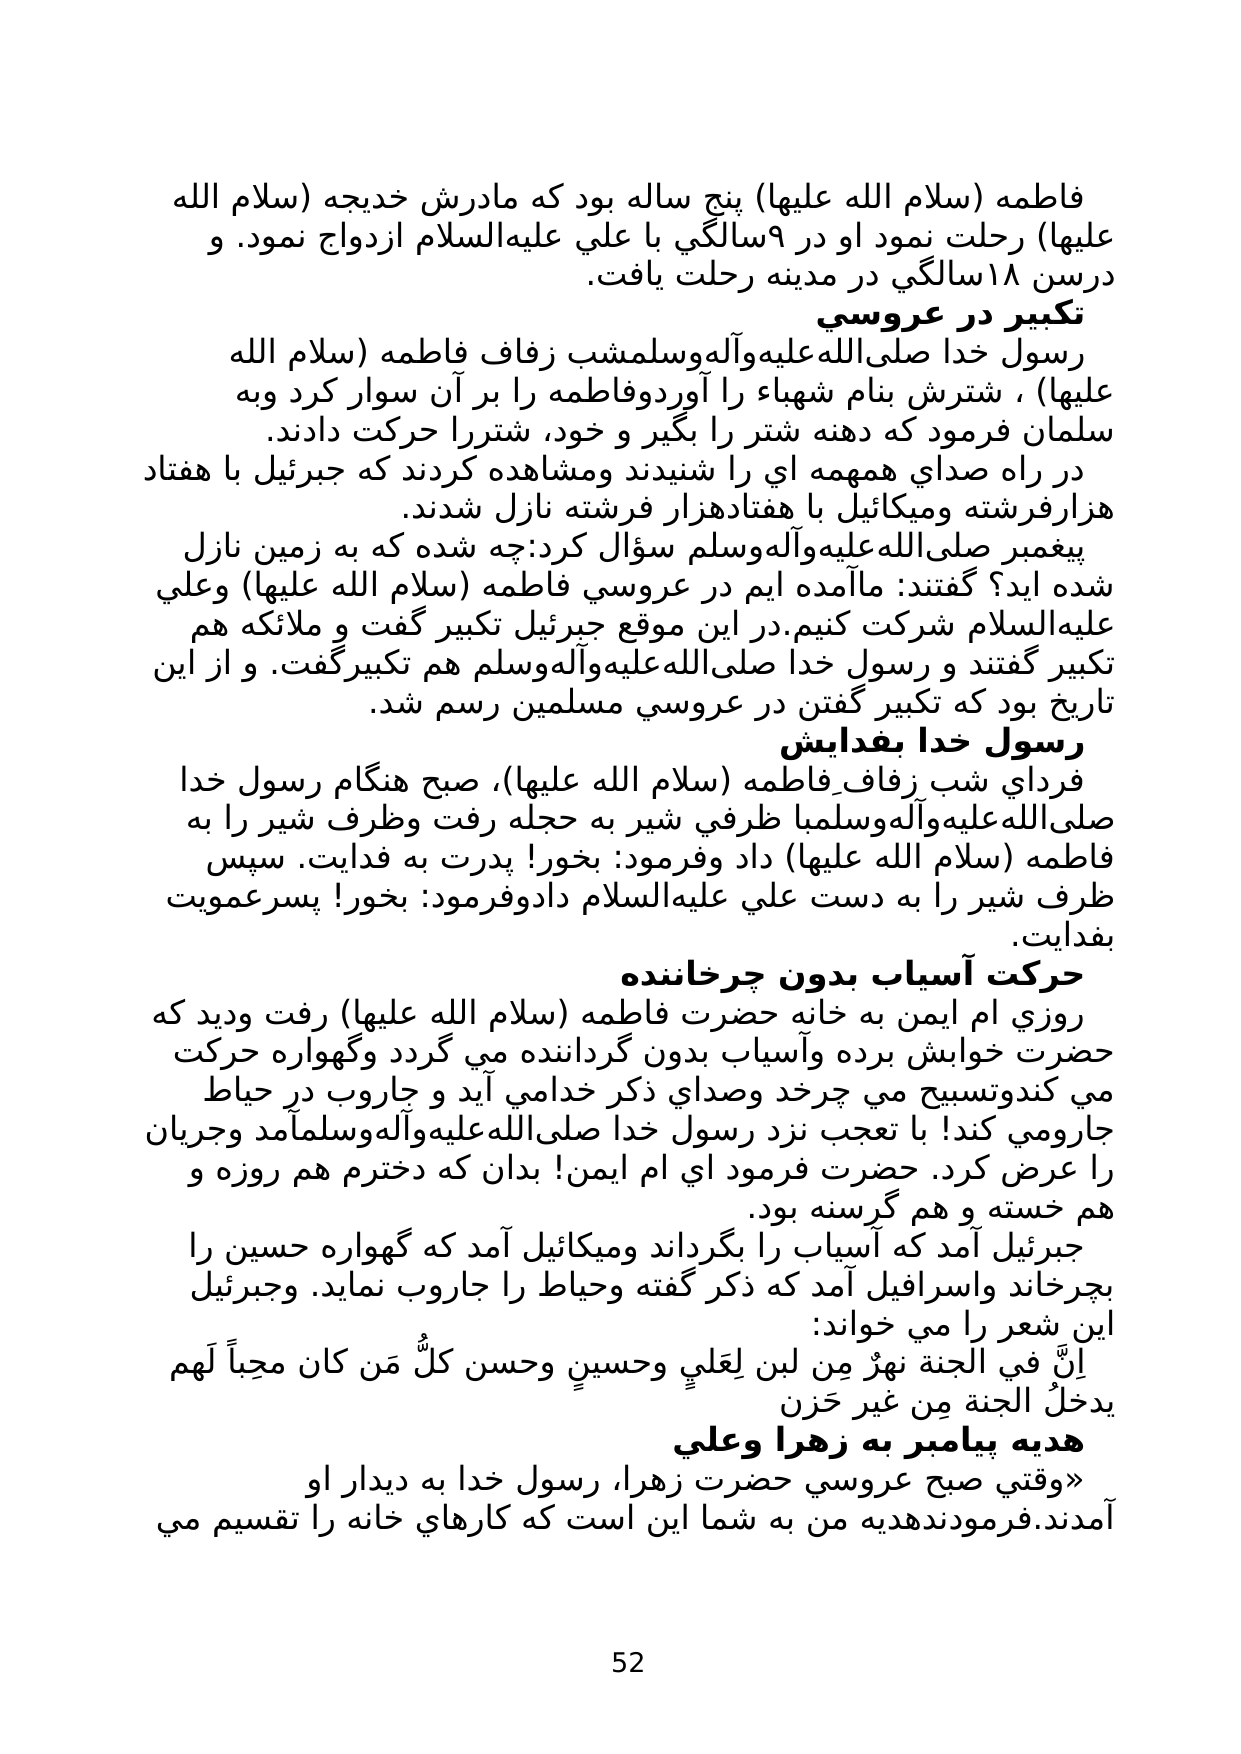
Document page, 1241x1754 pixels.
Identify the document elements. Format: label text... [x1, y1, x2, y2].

text تكبير در عروسي [141, 294, 1116, 333]
text در راه صداي همهمه اي را شنيدند ومشاهده كردند كه جبرئيل با هفتاد هزارفرشته وميكائيل با هفتادهزار فرشته نازل شدند. [141, 449, 1116, 527]
text هديه پيامبر به زهرا وعلي [141, 1421, 1116, 1459]
text جبرئيل آمد كه آسياب را بگرداند وميكائيل آمد كه گهواره حسين را بچرخاند واسرافيل آمد كه ذكر گفته وحياط را جاروب نمايد. وجبرئيل اين شعر را مي خواند: [141, 1226, 1116, 1343]
text فاطمه (سلام الله علیها) پنج ساله بود كه مادرش خديجه (سلام الله علیها) رحلت نمود او در ٩سالگي با علي عليه‌السلام ازدواج نمود. و درسن ١٨سالگي در مدينه رحلت يافت. [141, 177, 1116, 294]
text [141, 1459, 1116, 1537]
text حركت آسياب بدون چرخاننده [141, 954, 1116, 993]
text فرداي شب زفاف ِفاطمه (سلام الله علیها)، صبح هنگام رسول خدا صلى‌الله‌عليه‌وآله‌وسلمبا ظرفي شير به حجله رفت وظرف شير را به فاطمه (سلام الله علیها) داد وفرمود: بخور! پدرت به فدايت. سپس ظرف شير را به دست علي عليه‌السلام دادوفرمود: بخور! پسرعمويت بفدايت. [141, 760, 1116, 954]
text رسول خدا صلى‌الله‌عليه‌وآله‌وسلمشب زفاف فاطمه (سلام الله علیها) ، شترش بنام شهباء را آوردوفاطمه را بر آن سوار كرد وبه سلمان فرمود كه دهنه شتر را بگير و خود، شتررا حركت دادند. [141, 333, 1116, 449]
text اِنَّ في الجنة نهرٌ مِن لبن لِعَليٍ وحسينٍ وحسن كلُّ مَن كان محِباً لَهم يدخلُ الجنة مِن غير حَزن [141, 1343, 1116, 1421]
text روزي ام ايمن به خانه حضرت فاطمه (سلام الله علیها) رفت وديد كه حضرت خوابش برده وآسياب بدون گرداننده مي گردد وگهواره حركت مي كندوتسبيح مي چرخد وصداي ذكر خدامي آيد و جاروب در حياط جارومي كند! با تعجب نزد رسول خدا صلى‌الله‌عليه‌وآله‌وسلمآمد وجريان را عرض كرد. حضرت فرمود اي ام ايمن! بدان كه دخترم هم روزه و هم خسته و هم گرسنه بود. [141, 993, 1116, 1226]
text پيغمبر صلى‌الله‌عليه‌وآله‌وسلم سؤال كرد:چه شده كه به زمين نازل شده ايد؟ گفتند: ماآمده ايم در عروسي فاطمه (سلام الله علیها) وعلي عليه‌السلام شركت كنيم.در اين موقع جبرئيل تكبير گفت و ملائكه هم تكبير گفتند و رسول خدا صلى‌الله‌عليه‌وآله‌وسلم هم تكبيرگفت. و از اين تاريخ بود كه تكبير گفتن در عروسي مسلمين رسم شد. [141, 527, 1116, 721]
text رسول خدا بفدايش [141, 721, 1116, 760]
